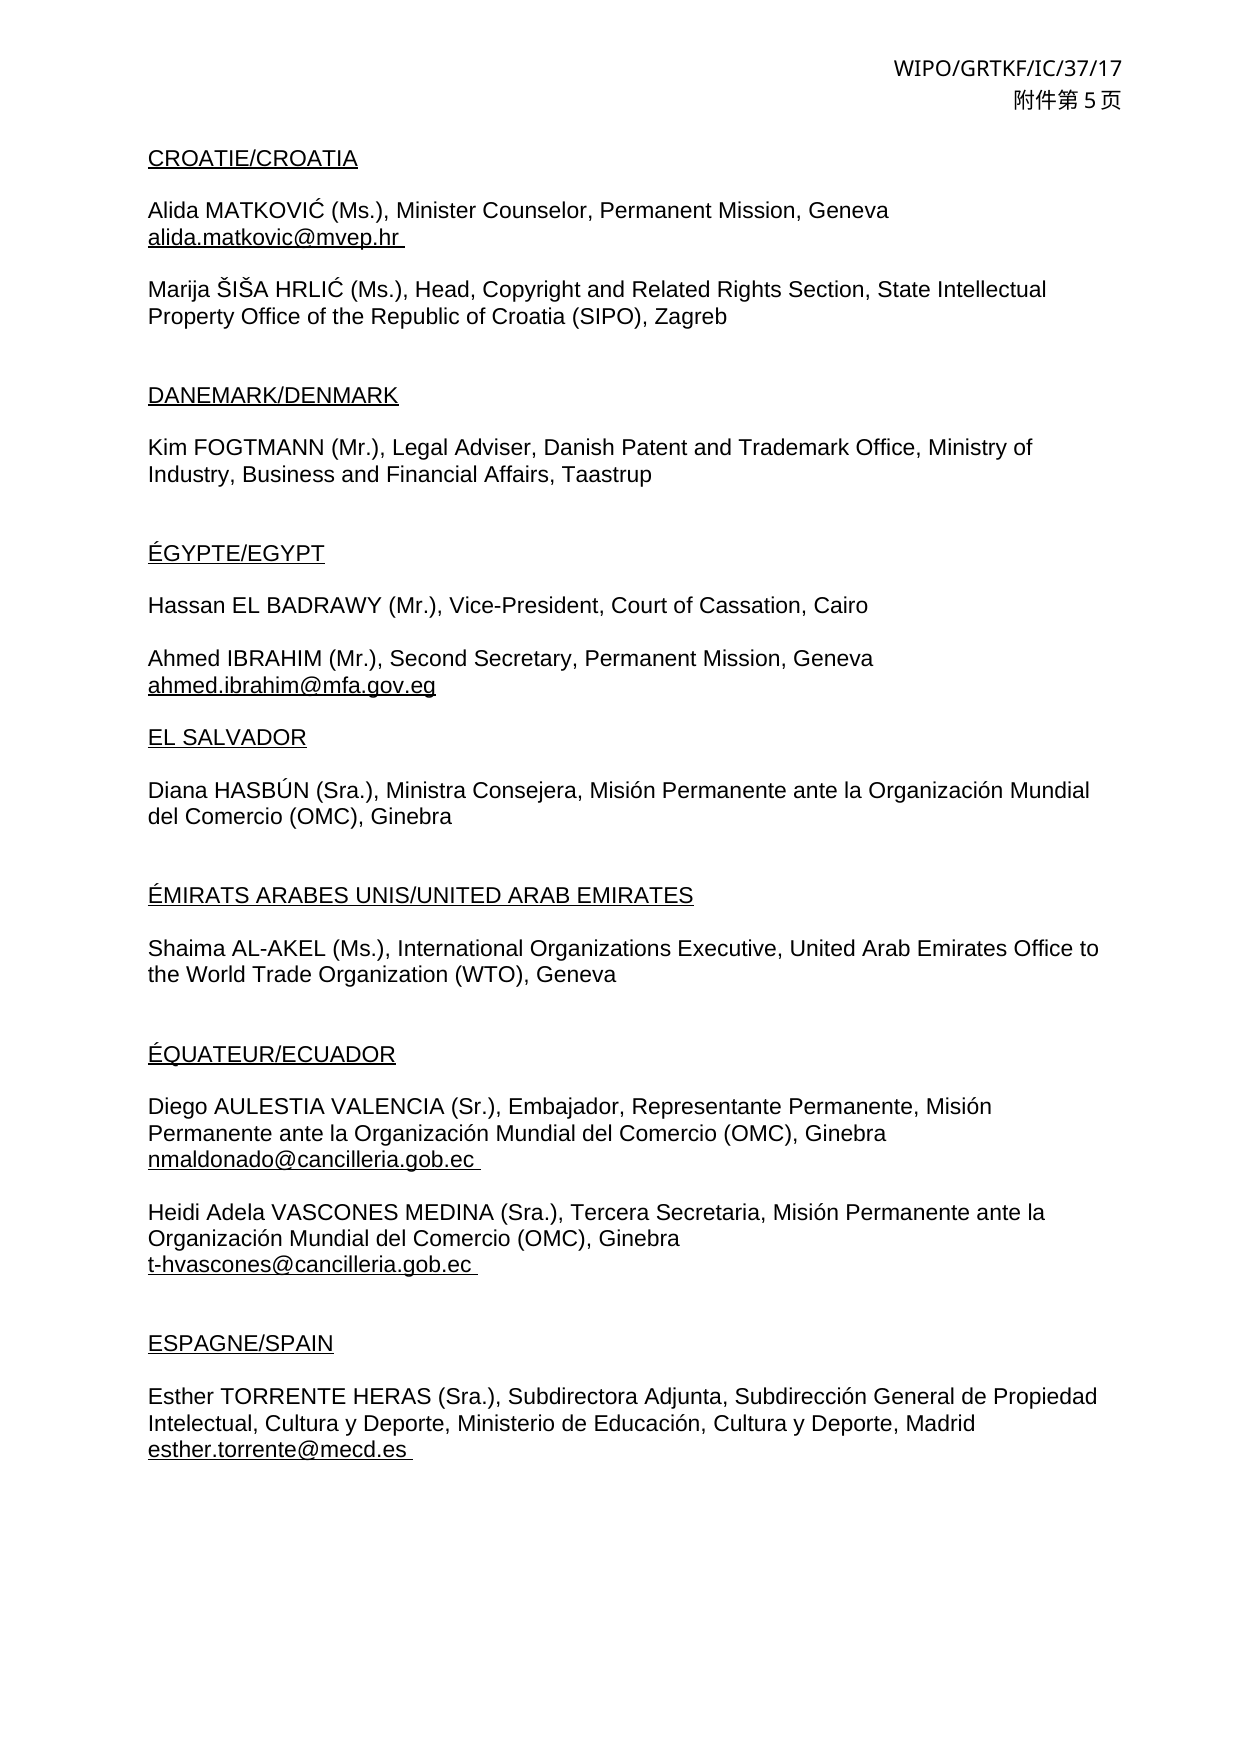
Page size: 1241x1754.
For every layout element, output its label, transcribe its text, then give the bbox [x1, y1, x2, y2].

text Diego AULESTIA VALENCIA (Sr.), Embajador, Representante Permanente, Misión Permanente ante la Organización Mundial del Comercio (OMC), Ginebra [148, 1093, 1122, 1146]
text Diana HASBÚN (Sra.), Ministra Consejera, Misión Permanente ante la Organización Mundial del Comercio (OMC), Ginebra [148, 777, 1122, 830]
text t-hvascones@cancilleria.gob.ec [148, 1251, 1122, 1278]
text ÉMIRATS ARABES UNIS/UNITED ARAB EMIRATES [148, 882, 1122, 909]
text Kim FOGTMANN (Mr.), Legal Adviser, Danish Patent and Trademark Office, Ministry of Industry, Business and Financial Affairs, Taastrup [148, 434, 1122, 487]
text Esther TORRENTE HERAS (Sra.), Subdirectora Adjunta, Subdirección General de Propiedad Intelectual, Cultura y Deporte, Ministerio de Educación, Cultura y Deporte, Madrid [148, 1383, 1122, 1436]
text EL SALVADOR [148, 724, 1122, 751]
text Hassan EL BADRAWY (Mr.), Vice-President, Court of Cassation, Cairo [148, 592, 1122, 619]
text Alida MATKOVIĆ (Ms.), Minister Counselor, Permanent Mission, Geneva [148, 197, 1122, 223]
text Heidi Adela VASCONES MEDINA (Sra.), Tercera Secretaria, Misión Permanente ante la Organización Mundial del Comercio (OMC), Ginebra [148, 1199, 1122, 1251]
text Shaima AL-AKEL (Ms.), International Organizations Executive, United Arab Emirates Office to the World Trade Organization (WTO), Geneva [148, 935, 1122, 988]
text DANEMARK/DENMARK [148, 382, 1122, 408]
text Marija ŠIŠA HRLIĆ (Ms.), Head, Copyright and Related Rights Section, State Intellectual Property Office of the Republic of Croatia (SIPO), Zagreb [148, 276, 1122, 329]
text ahmed.ibrahim@mfa.gov.eg [148, 672, 1122, 698]
text esther.torrente@mecd.es [148, 1436, 1122, 1462]
text ESPAGNE/SPAIN [148, 1330, 1122, 1357]
text nmaldonado@cancilleria.gob.ec [148, 1146, 1122, 1172]
text alida.matkovic@mvep.hr [148, 223, 1122, 250]
text ÉQUATEUR/ECUADOR [148, 1041, 1122, 1067]
text ÉGYPTE/EGYPT [148, 540, 1122, 566]
text CROATIE/CROATIA [148, 144, 1122, 171]
text Ahmed IBRAHIM (Mr.), Second Secretary, Permanent Mission, Geneva [148, 645, 1122, 672]
